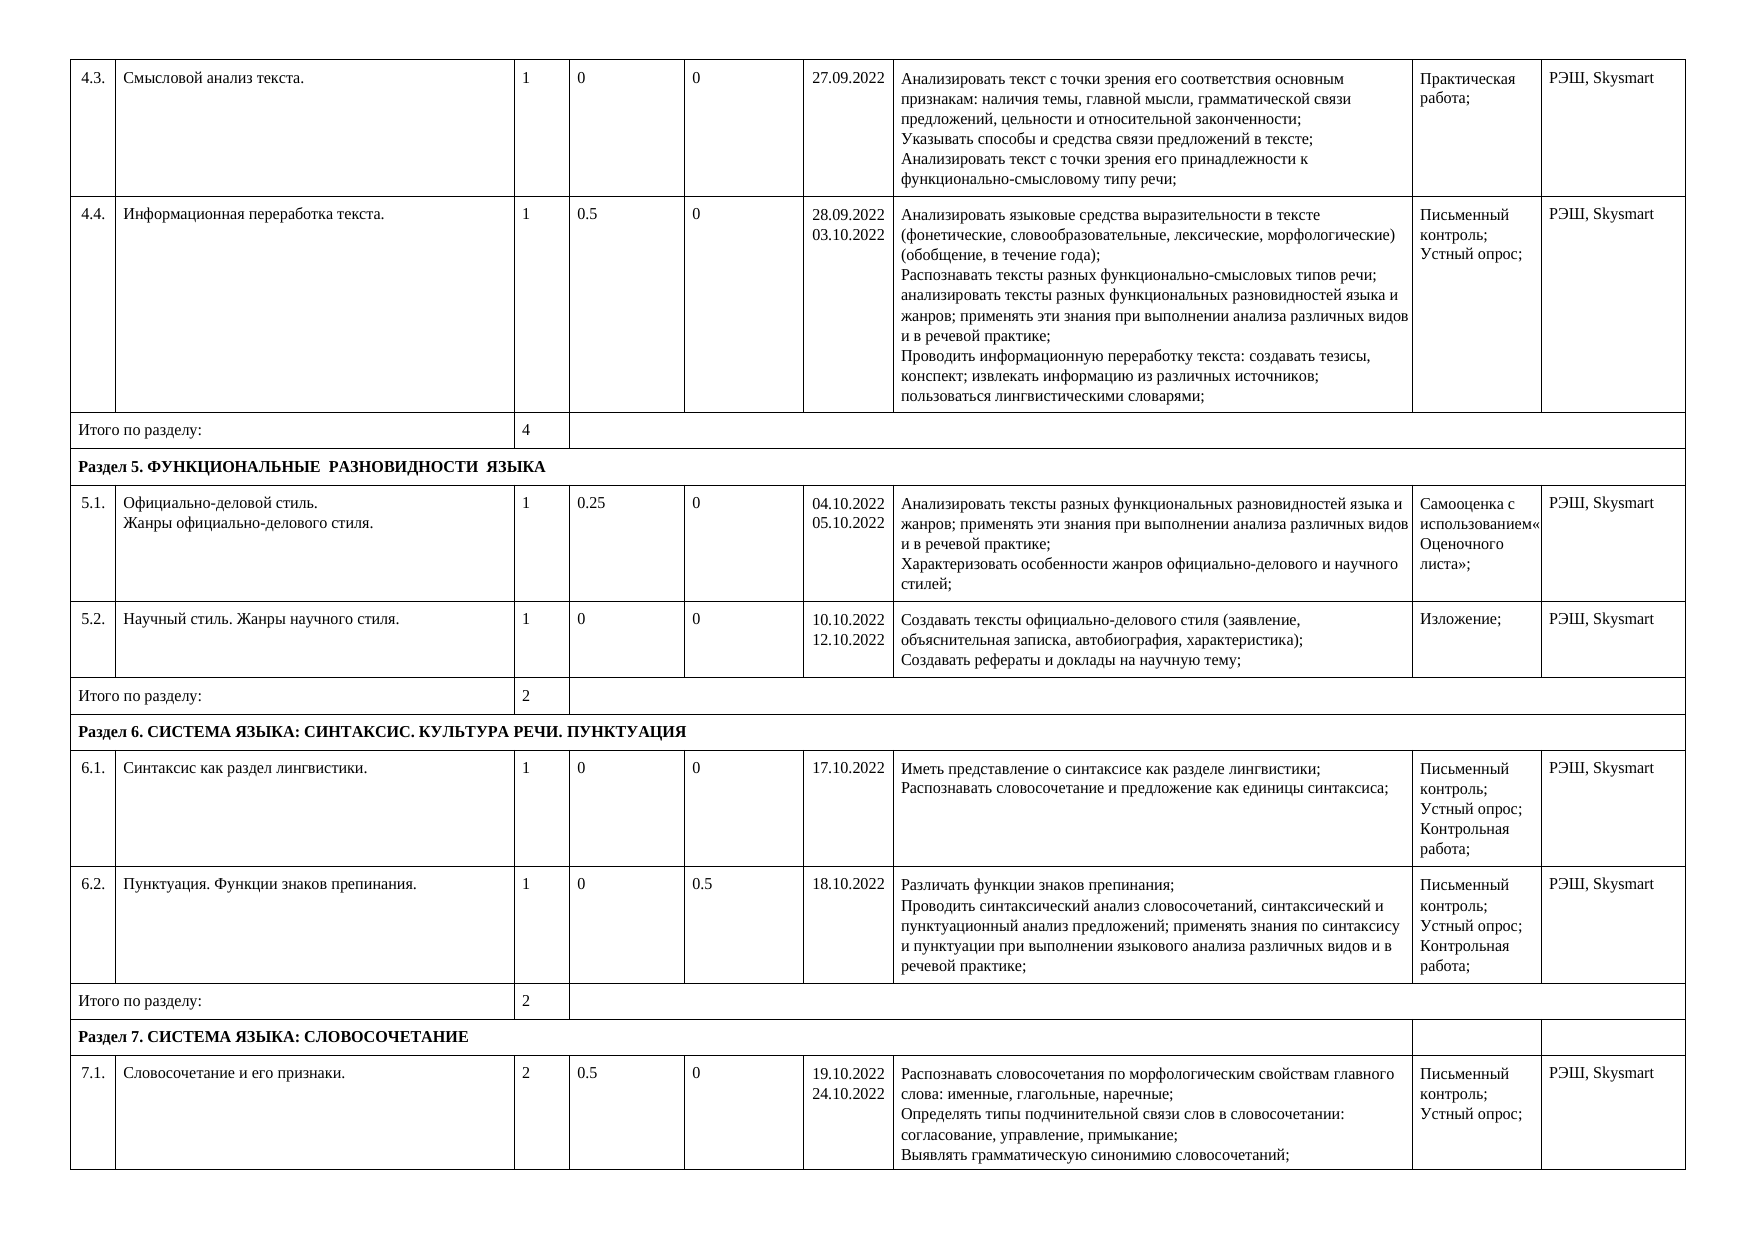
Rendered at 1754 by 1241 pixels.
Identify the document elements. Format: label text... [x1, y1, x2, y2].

table_cell Письменный контроль; Устный опрос; [1413, 197, 1541, 412]
table_cell Информационная переработка текста. [116, 197, 514, 412]
table_header РЭШ, Skysmart [1542, 60, 1685, 196]
table_header 1 [515, 60, 569, 196]
table_cell Письменный контроль; Устный опрос; Контрольная работа; [1413, 751, 1541, 866]
table_cell 0 [685, 486, 803, 601]
table_cell Итого по разделу: [71, 413, 514, 448]
table_cell Раздел 6. СИСТЕМА ЯЗЫКА: СИНТАКСИС. КУЛЬТУРА РЕЧИ. ПУНКТУАЦИЯ [71, 715, 1685, 750]
table_cell 0 [685, 1056, 803, 1169]
table_cell 2 [515, 678, 569, 713]
table_cell 0 [685, 751, 803, 866]
table_cell 0.25 [570, 486, 684, 601]
table_cell Письменный контроль; Устный опрос; [1413, 1056, 1541, 1169]
table_cell Изложение; [1413, 602, 1541, 677]
table_cell 2 [515, 984, 569, 1019]
table_cell Письменный контроль; Устный опрос; Контрольная работа; [1413, 867, 1541, 982]
table_cell Итого по разделу: [71, 984, 514, 1019]
table_cell [570, 678, 1685, 713]
table_cell 4 [515, 413, 569, 448]
table_cell Самооценка с использованием«Оценочного листа»; [1413, 486, 1541, 601]
table_cell Официально-деловой стиль. Жанры официально-делового стиля. [116, 486, 514, 601]
table_cell 1 [515, 486, 569, 601]
table_cell 0.5 [570, 197, 684, 412]
table_cell 0.5 [685, 867, 803, 982]
table_cell Иметь представление о синтаксисе как разделе лингвистики; Распознавать словосочетание и предложение как единицы синтаксиса; [894, 751, 1412, 866]
table_cell Распознавать словосочетания по морфологическим свойствам главного слова: именные, глагольные, наречные; Определять типы подчинительной связи слов в словосочетании: согласование, управление, примыкание; Выявлять грамматическую синонимию словосочетаний; [894, 1056, 1412, 1169]
table_cell 0 [685, 602, 803, 677]
table_cell РЭШ, Skysmart [1542, 486, 1685, 601]
table_cell РЭШ, Skysmart [1542, 867, 1685, 982]
table_cell 1 [515, 867, 569, 982]
table_cell [1413, 1020, 1541, 1055]
table_cell РЭШ, Skysmart [1542, 602, 1685, 677]
table_cell Раздел 7. СИСТЕМА ЯЗЫКА: СЛОВОСОЧЕТАНИЕ [71, 1020, 1412, 1055]
table_cell 17.10.2022 [804, 751, 893, 866]
table_cell 1 [515, 751, 569, 866]
table_cell 2 [515, 1056, 569, 1169]
table_cell 6.2. [71, 867, 115, 982]
table_cell [1542, 1020, 1685, 1055]
table_cell 4.4. [71, 197, 115, 412]
table_cell Создавать тексты официально-делового стиля (заявление, объяснительная записка, автобиография, характеристика); Создавать рефераты и доклады на научную тему; [894, 602, 1412, 677]
table_cell 0 [570, 867, 684, 982]
table_cell Синтаксис как раздел лингвистики. [116, 751, 514, 866]
table_cell 7.1. [71, 1056, 115, 1169]
table_header 0 [685, 60, 803, 196]
table_header 0 [570, 60, 684, 196]
table_cell 5.2. [71, 602, 115, 677]
table_header Анализировать текст с точки зрения его соответствия основным признакам: наличия темы, главной мысли, грамматической связи предложений, цельности и относительной законченности; Указывать способы и средства связи предложений в тексте; Анализировать текст с точки зрения его принадлежности к функционально-смысловому типу речи; [894, 60, 1412, 196]
table_cell 0.5 [570, 1056, 684, 1169]
table_header Смысловой анализ текста. [116, 60, 514, 196]
table_cell Различать функции знаков препинания; Проводить синтаксический анализ словосочетаний, синтаксический и пунктуационный анализ предложений; применять знания по синтаксису и пунктуации при выполнении языкового анализа различных видов и в речевой практике; [894, 867, 1412, 982]
table_cell 18.10.2022 [804, 867, 893, 982]
table_cell [570, 413, 1685, 448]
table_cell Научный стиль. Жанры научного стиля. [116, 602, 514, 677]
table_cell 1 [515, 197, 569, 412]
table_cell 19.10.2022 24.10.2022 [804, 1056, 893, 1169]
table_cell 0 [570, 602, 684, 677]
table_cell 10.10.2022 12.10.2022 [804, 602, 893, 677]
table_cell Итого по разделу: [71, 678, 514, 713]
table_cell 6.1. [71, 751, 115, 866]
table_cell РЭШ, Skysmart [1542, 1056, 1685, 1169]
table_cell [570, 984, 1685, 1019]
table_cell 1 [515, 602, 569, 677]
table_cell Словосочетание и его признаки. [116, 1056, 514, 1169]
table_cell Анализировать тексты разных функциональных разновидностей языка и жанров; применять эти знания при выполнении анализа различных видов и в речевой практике; Характеризовать особенности жанров официально-делового и научного стилей; [894, 486, 1412, 601]
table_cell РЭШ, Skysmart [1542, 197, 1685, 412]
table_cell 5.1. [71, 486, 115, 601]
table_cell РЭШ, Skysmart [1542, 751, 1685, 866]
table_cell 28.09.2022 03.10.2022 [804, 197, 893, 412]
table_header Практическая работа; [1413, 60, 1541, 196]
table_cell 0 [685, 197, 803, 412]
table_cell 0 [570, 751, 684, 866]
table_header 27.09.2022 [804, 60, 893, 196]
table_cell 04.10.2022 05.10.2022 [804, 486, 893, 601]
table_cell Пунктуация. Функции знаков препинания. [116, 867, 514, 982]
table_header 4.3. [71, 60, 115, 196]
table_cell Раздел 5. ФУНКЦИОНАЛЬНЫЕ РАЗНОВИДНОСТИ ЯЗЫКА [71, 449, 1685, 484]
